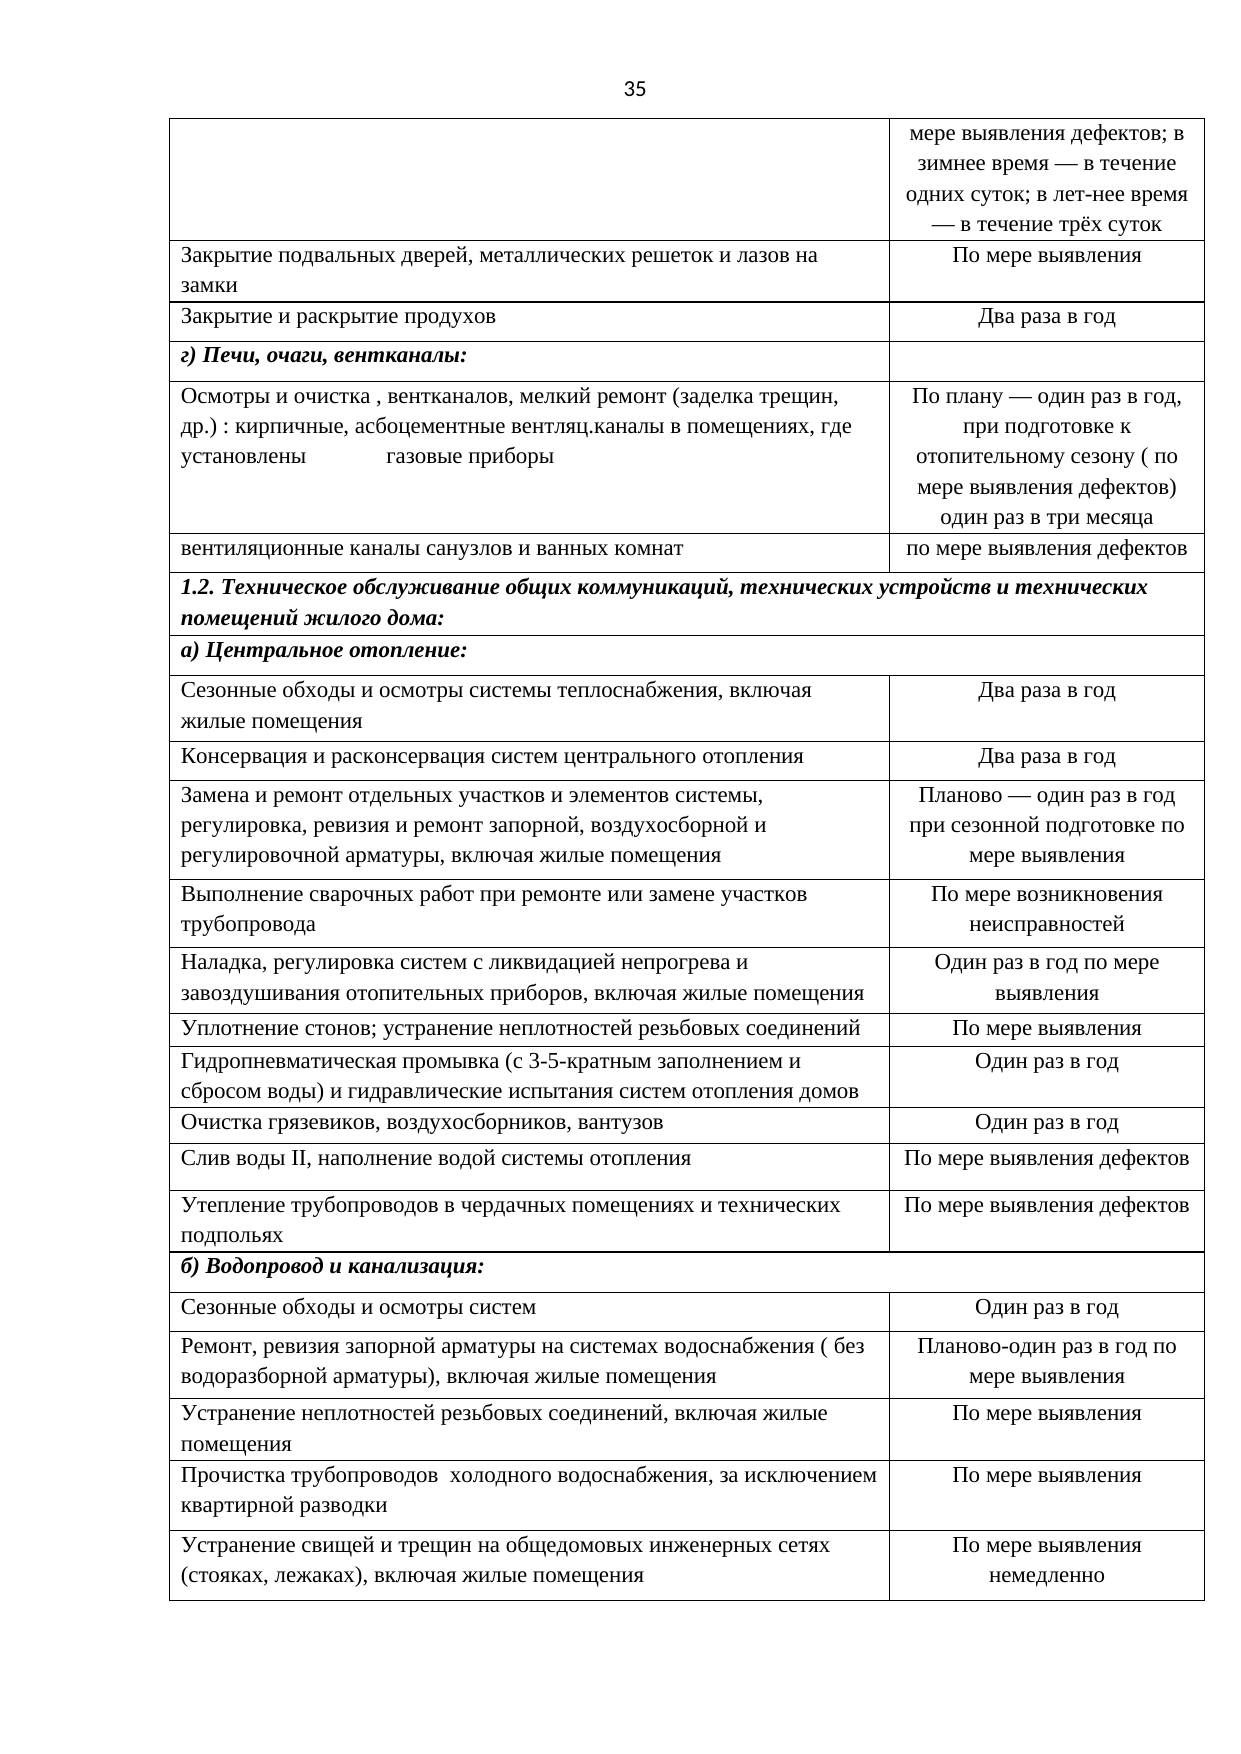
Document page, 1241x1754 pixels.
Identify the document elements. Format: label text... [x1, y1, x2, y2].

table_cell По мере выявления [890, 1014, 1204, 1046]
table_cell По мере выявления немедленно [890, 1531, 1204, 1600]
table_cell г) Печи, очаги, вентканалы: [170, 342, 889, 381]
table_cell Гидропневматическая промывка (с 3-5-кратным заполнением и сбросом воды) и гидравлические испытания систем отопления домов [170, 1047, 889, 1107]
table_cell б) Водопровод и канализация: [170, 1253, 1204, 1292]
table_cell По мере выявления [890, 1399, 1204, 1460]
table_cell вентиляционные каналы санузлов и ванных комнат [170, 534, 889, 572]
table_cell по мере выявления дефектов [890, 534, 1204, 572]
table_cell Закрытие и раскрытие продухов [170, 303, 889, 341]
table_cell [890, 342, 1204, 381]
table_cell По мере возникновения неисправностей [890, 880, 1204, 947]
table_cell Два раза в год [890, 676, 1204, 741]
table_cell Выполнение сварочных работ при ремонте или замене участков трубопровода [170, 880, 889, 947]
table_cell Очистка грязевиков, воздухосборников, вантузов [170, 1108, 889, 1143]
table_cell По плану — один раз в год, при подготовке к отопительному сезону ( по мере выявления дефектов) один раз в три месяца [890, 382, 1204, 533]
table_cell Закрытие подвальных дверей, металлических решеток и лазов на замки [170, 241, 889, 301]
table_cell Сезонные обходы и осмотры систем [170, 1293, 889, 1331]
table_cell Один раз в год [890, 1293, 1204, 1331]
table_cell Устранение свищей и трещин на общедомовых инженерных сетях (стояках, лежаках), включая жилые помещения [170, 1531, 889, 1600]
table_cell По мере выявления дефектов [890, 1144, 1204, 1190]
table_cell Сезонные обходы и осмотры системы теплоснабжения, включая жилые помещения [170, 676, 889, 741]
table_cell Ремонт, ревизия запорной арматуры на системах водоснабжения ( без водоразборной арматуры), включая жилые помещения [170, 1332, 889, 1398]
table_cell Замена и ремонт отдельных участков и элементов системы, регулировка, ревизия и ремонт запорной, воздухосборной и регулировочной арматуры, включая жилые помещения [170, 781, 889, 878]
table_cell Слив воды II, наполнение водой системы отопления [170, 1144, 889, 1190]
table_cell Утепление трубопроводов в чердачных помещениях и технических подпольях [170, 1191, 889, 1251]
table_cell 1.2. Техническое обслуживание общих коммуникаций, технических устройств и технических помещений жилого дома: [170, 573, 1204, 635]
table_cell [170, 119, 889, 240]
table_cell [890, 119, 1204, 240]
table_cell Два раза в год [890, 303, 1204, 341]
table_cell Один раз в год [890, 1047, 1204, 1107]
table_cell Один раз в год по мере выявления [890, 948, 1204, 1013]
table_cell Осмотры и очистка , вентканалов, мелкий ремонт (заделка трещин, др.) : кирпичные, асбоцементные вентляц.каналы в помещениях, где установлены газовые приборы [170, 382, 889, 533]
table_cell Консервация и расконсервация систем центрального отопления [170, 742, 889, 780]
table_cell Уплотнение стонов; устранение неплотностей резьбовых соединений [170, 1014, 889, 1046]
table_cell По мере выявления [890, 1461, 1204, 1530]
table_cell По мере выявления дефектов [890, 1191, 1204, 1251]
table_cell Планово — один раз в год при сезонной подготовке по мере выявления [890, 781, 1204, 878]
table_cell а) Центральное отопление: [170, 636, 1204, 675]
table_cell Прочистка трубопроводов холодного водоснабжения, за исключением квартирной разводки [170, 1461, 889, 1530]
table_cell Два раза в год [890, 742, 1204, 780]
table_cell По мере выявления [890, 241, 1204, 301]
table_cell Планово-один раз в год по мере выявления [890, 1332, 1204, 1398]
table_cell Наладка, регулировка систем с ликвидацией непрогрева и завоздушивания отопительных приборов, включая жилые помещения [170, 948, 889, 1013]
table_cell Устранение неплотностей резьбовых соединений, включая жилые помещения [170, 1399, 889, 1460]
table_cell Один раз в год [890, 1108, 1204, 1143]
